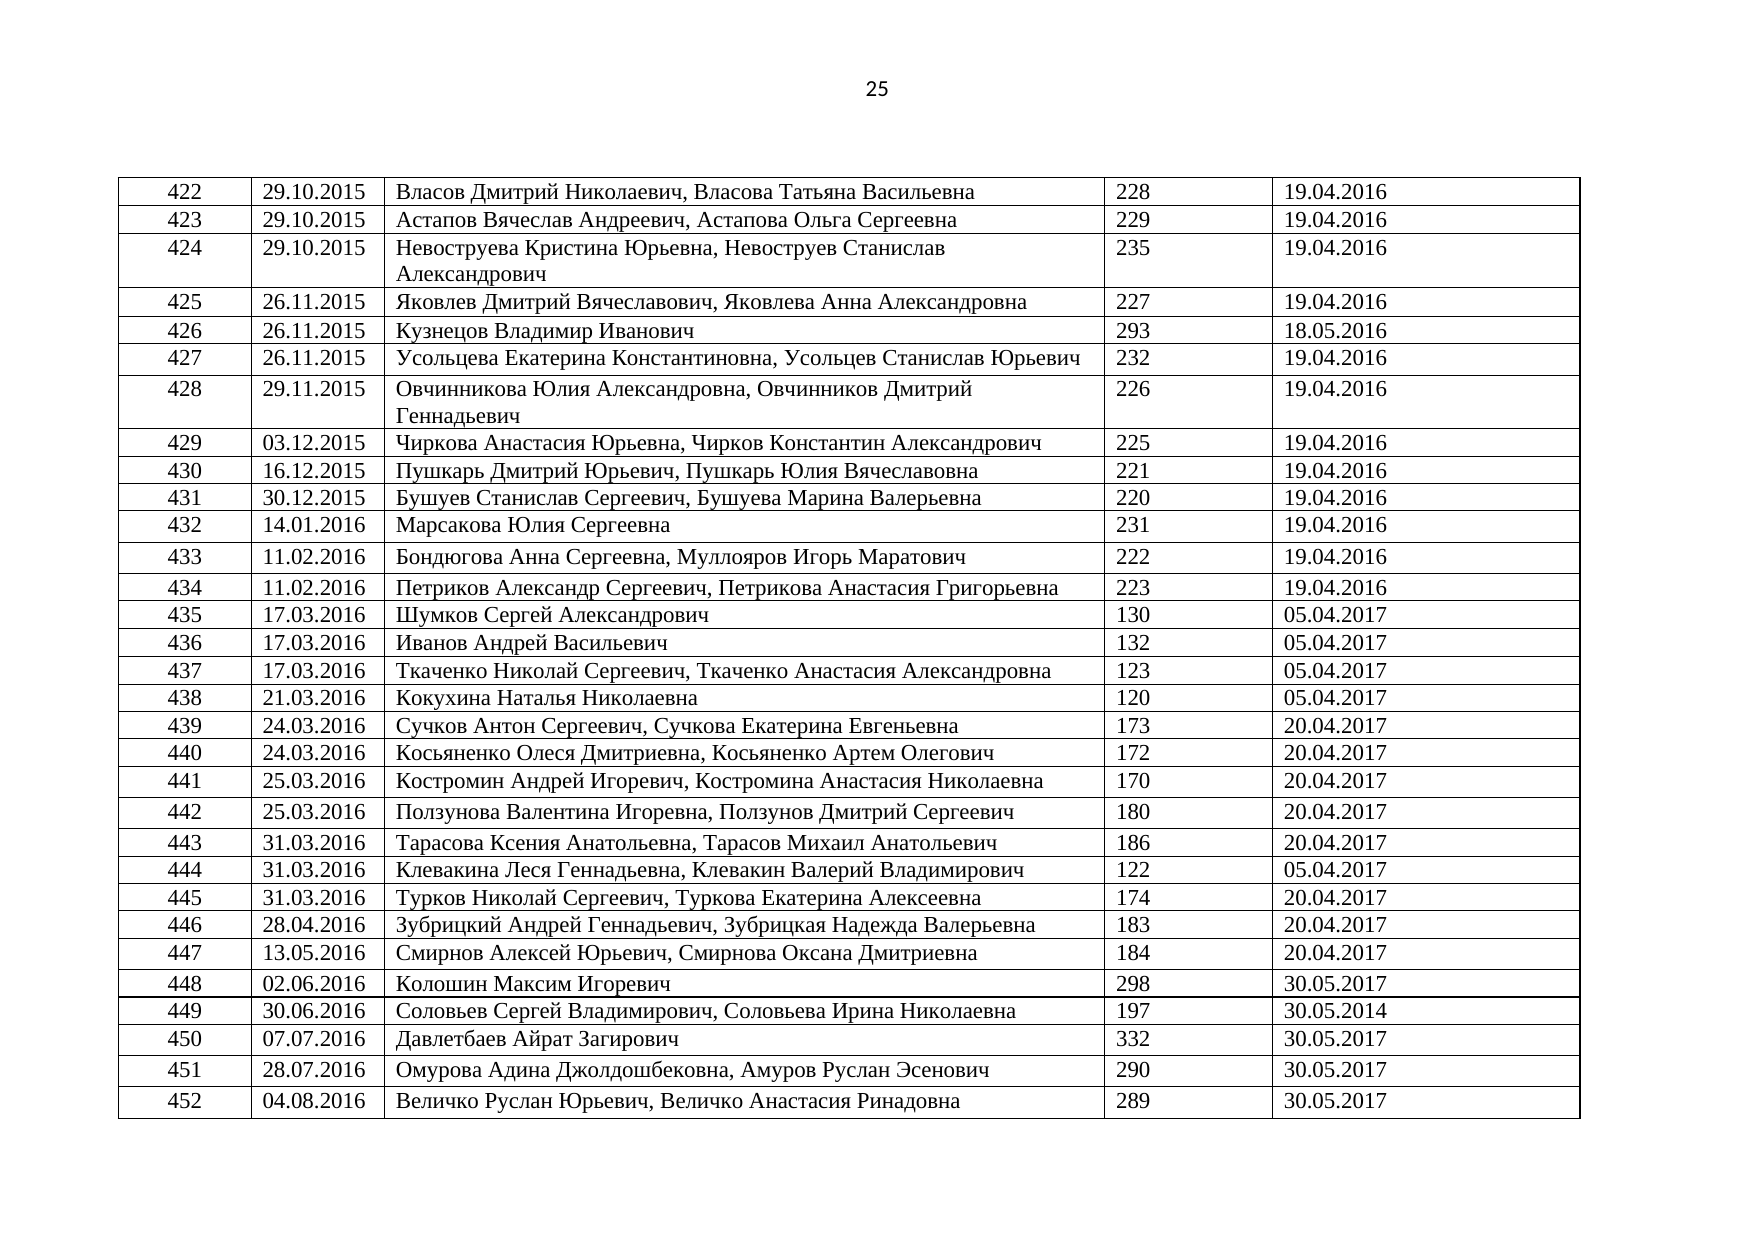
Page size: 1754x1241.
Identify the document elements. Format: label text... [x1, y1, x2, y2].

table_cell Кузнецов Владимир Иванович [385, 317, 1104, 343]
table_cell 424 [119, 234, 251, 287]
table_cell 423 [119, 206, 251, 233]
table_cell 229 [1105, 206, 1272, 233]
table_cell Величко Руслан Юрьевич, Величко Анастасия Ринадовна [385, 1087, 1104, 1117]
table_cell 450 [119, 1025, 251, 1055]
table_cell 30.05.2017 [1273, 1025, 1579, 1055]
table_cell 172 [1105, 739, 1272, 766]
table_cell 04.08.2016 [252, 1087, 384, 1117]
table_cell 20.04.2017 [1273, 798, 1579, 828]
table_cell Астапов Вячеслав Андреевич, Астапова Ольга Сергеевна [385, 206, 1104, 233]
table_cell 28.04.2016 [252, 911, 384, 938]
table_cell 05.04.2017 [1273, 857, 1579, 883]
table_cell 132 [1105, 629, 1272, 656]
table_cell Яковлев Дмитрий Вячеславович, Яковлева Анна Александровна [385, 288, 1104, 316]
table_cell 07.07.2016 [252, 1025, 384, 1055]
table_cell 174 [1105, 884, 1272, 910]
table_cell 11.02.2016 [252, 574, 384, 600]
table_cell 31.03.2016 [252, 884, 384, 910]
table_cell 05.04.2017 [1273, 629, 1579, 656]
table_cell Невоструева Кристина Юрьевна, Невоструев Станислав Александрович [385, 234, 1104, 287]
table_cell 183 [1105, 911, 1272, 938]
table_cell 26.11.2015 [252, 288, 384, 316]
table_cell 29.10.2015 [252, 234, 384, 287]
table_cell 14.01.2016 [252, 511, 384, 542]
table_cell Сучков Антон Сергеевич, Сучкова Екатерина Евгеньевна [385, 712, 1104, 738]
table_cell 173 [1105, 712, 1272, 738]
table_cell 03.12.2015 [252, 429, 384, 456]
table_cell 235 [1105, 234, 1272, 287]
table_cell 445 [119, 884, 251, 910]
table_cell Соловьев Сергей Владимирович, Соловьева Ирина Николаевна [385, 998, 1104, 1024]
table_cell 19.04.2016 [1273, 429, 1579, 456]
table_cell 439 [119, 712, 251, 738]
table_cell 25.03.2016 [252, 767, 384, 797]
table_cell 29.10.2015 [252, 178, 384, 204]
table_cell 19.04.2016 [1273, 511, 1579, 542]
table_cell 432 [119, 511, 251, 542]
table_cell Смирнов Алексей Юрьевич, Смирнова Оксана Дмитриевна [385, 939, 1104, 969]
table_cell 228 [1105, 178, 1272, 204]
table_cell 19.04.2016 [1273, 484, 1579, 510]
table_cell Иванов Андрей Васильевич [385, 629, 1104, 656]
table_cell 19.04.2016 [1273, 457, 1579, 483]
table_cell 11.02.2016 [252, 543, 384, 573]
table_cell 26.11.2015 [252, 317, 384, 343]
table_cell 422 [119, 178, 251, 204]
table_cell Бондюгова Анна Сергеевна, Муллояров Игорь Маратович [385, 543, 1104, 573]
table_cell Колошин Максим Игоревич [385, 970, 1104, 996]
table_cell 20.04.2017 [1273, 829, 1579, 856]
table_cell 05.04.2017 [1273, 657, 1579, 683]
table_cell 16.12.2015 [252, 457, 384, 483]
table_cell 18.05.2016 [1273, 317, 1579, 343]
table_cell Пушкарь Дмитрий Юрьевич, Пушкарь Юлия Вячеславовна [385, 457, 1104, 483]
table_cell 433 [119, 543, 251, 573]
table_cell Власов Дмитрий Николаевич, Власова Татьяна Васильевна [385, 178, 1104, 204]
table_cell 30.12.2015 [252, 484, 384, 510]
table_cell 442 [119, 798, 251, 828]
table_cell 122 [1105, 857, 1272, 883]
table_cell Шумков Сергей Александрович [385, 601, 1104, 628]
table_cell Бушуев Станислав Сергеевич, Бушуева Марина Валерьевна [385, 484, 1104, 510]
table_cell Турков Николай Сергеевич, Туркова Екатерина Алексеевна [385, 884, 1104, 910]
table_cell 444 [119, 857, 251, 883]
table_cell 30.05.2017 [1273, 1087, 1579, 1117]
table_cell 17.03.2016 [252, 601, 384, 628]
table_cell 441 [119, 767, 251, 797]
table_cell 28.07.2016 [252, 1056, 384, 1086]
table_cell 437 [119, 657, 251, 683]
table_cell 30.05.2014 [1273, 998, 1579, 1024]
table_cell Костромин Андрей Игоревич, Костромина Анастасия Николаевна [385, 767, 1104, 797]
table_cell 05.04.2017 [1273, 601, 1579, 628]
table_cell 02.06.2016 [252, 970, 384, 996]
table_cell 05.04.2017 [1273, 685, 1579, 711]
table_cell 289 [1105, 1087, 1272, 1117]
table_cell Усольцева Екатерина Константиновна, Усольцев Станислав Юрьевич [385, 344, 1104, 374]
table_cell 452 [119, 1087, 251, 1117]
table_cell 25.03.2016 [252, 798, 384, 828]
table_cell 29.11.2015 [252, 376, 384, 428]
table_cell 298 [1105, 970, 1272, 996]
table_cell 431 [119, 484, 251, 510]
table_cell 443 [119, 829, 251, 856]
table_cell Омурова Адина Джолдошбековна, Амуров Руслан Эсенович [385, 1056, 1104, 1086]
table_cell 31.03.2016 [252, 857, 384, 883]
table_cell 30.06.2016 [252, 998, 384, 1024]
table_cell 24.03.2016 [252, 739, 384, 766]
table_cell Ткаченко Николай Сергеевич, Ткаченко Анастасия Александровна [385, 657, 1104, 683]
table_cell 435 [119, 601, 251, 628]
table_cell 20.04.2017 [1273, 884, 1579, 910]
table_cell 26.11.2015 [252, 344, 384, 374]
table_cell Ползунова Валентина Игоревна, Ползунов Дмитрий Сергеевич [385, 798, 1104, 828]
table_cell 123 [1105, 657, 1272, 683]
table_cell 30.05.2017 [1273, 1056, 1579, 1086]
table_cell 19.04.2016 [1273, 206, 1579, 233]
table_cell 184 [1105, 939, 1272, 969]
table_cell Марсакова Юлия Сергеевна [385, 511, 1104, 542]
table_cell 332 [1105, 1025, 1272, 1055]
table_cell 434 [119, 574, 251, 600]
table_cell 227 [1105, 288, 1272, 316]
table_cell 20.04.2017 [1273, 911, 1579, 938]
table_cell 427 [119, 344, 251, 374]
table_cell 19.04.2016 [1273, 178, 1579, 204]
table_cell 21.03.2016 [252, 685, 384, 711]
table_cell 447 [119, 939, 251, 969]
table_cell 451 [119, 1056, 251, 1086]
table_cell 19.04.2016 [1273, 574, 1579, 600]
table_cell 29.10.2015 [252, 206, 384, 233]
table_cell 430 [119, 457, 251, 483]
table_cell 290 [1105, 1056, 1272, 1086]
table_cell Давлетбаев Айрат Загирович [385, 1025, 1104, 1055]
table_cell 30.05.2017 [1273, 970, 1579, 996]
table_cell 429 [119, 429, 251, 456]
table_cell 19.04.2016 [1273, 376, 1579, 428]
table_cell 180 [1105, 798, 1272, 828]
table_cell 19.04.2016 [1273, 543, 1579, 573]
table_cell 231 [1105, 511, 1272, 542]
table_cell 449 [119, 998, 251, 1024]
table_cell 120 [1105, 685, 1272, 711]
table_cell 19.04.2016 [1273, 344, 1579, 374]
table_cell 223 [1105, 574, 1272, 600]
table_cell 20.04.2017 [1273, 939, 1579, 969]
table_cell 293 [1105, 317, 1272, 343]
table_cell Чиркова Анастасия Юрьевна, Чирков Константин Александрович [385, 429, 1104, 456]
table_cell 446 [119, 911, 251, 938]
table_cell 20.04.2017 [1273, 767, 1579, 797]
table_cell 197 [1105, 998, 1272, 1024]
table_cell 186 [1105, 829, 1272, 856]
table_cell Зубрицкий Андрей Геннадьевич, Зубрицкая Надежда Валерьевна [385, 911, 1104, 938]
table_cell 226 [1105, 376, 1272, 428]
table_cell 222 [1105, 543, 1272, 573]
table_cell 232 [1105, 344, 1272, 374]
table_cell Клевакина Леся Геннадьевна, Клевакин Валерий Владимирович [385, 857, 1104, 883]
table_cell 428 [119, 376, 251, 428]
table_cell 225 [1105, 429, 1272, 456]
table_cell 438 [119, 685, 251, 711]
table_cell Тарасова Ксения Анатольевна, Тарасов Михаил Анатольевич [385, 829, 1104, 856]
table_cell Овчинникова Юлия Александровна, Овчинников Дмитрий Геннадьевич [385, 376, 1104, 428]
table_cell 425 [119, 288, 251, 316]
table_cell Косьяненко Олеся Дмитриевна, Косьяненко Артем Олегович [385, 739, 1104, 766]
table_cell 17.03.2016 [252, 629, 384, 656]
table_cell 24.03.2016 [252, 712, 384, 738]
table_cell 436 [119, 629, 251, 656]
table_cell 426 [119, 317, 251, 343]
table_cell 221 [1105, 457, 1272, 483]
table_cell 440 [119, 739, 251, 766]
table_cell 19.04.2016 [1273, 288, 1579, 316]
table_cell Кокухина Наталья Николаевна [385, 685, 1104, 711]
table_cell 220 [1105, 484, 1272, 510]
table_cell 19.04.2016 [1273, 234, 1579, 287]
table_cell 170 [1105, 767, 1272, 797]
table_cell 31.03.2016 [252, 829, 384, 856]
table_cell 20.04.2017 [1273, 739, 1579, 766]
table_cell 13.05.2016 [252, 939, 384, 969]
table_cell 448 [119, 970, 251, 996]
table_cell 130 [1105, 601, 1272, 628]
table_cell 20.04.2017 [1273, 712, 1579, 738]
table_cell 17.03.2016 [252, 657, 384, 683]
table_cell Петриков Александр Сергеевич, Петрикова Анастасия Григорьевна [385, 574, 1104, 600]
